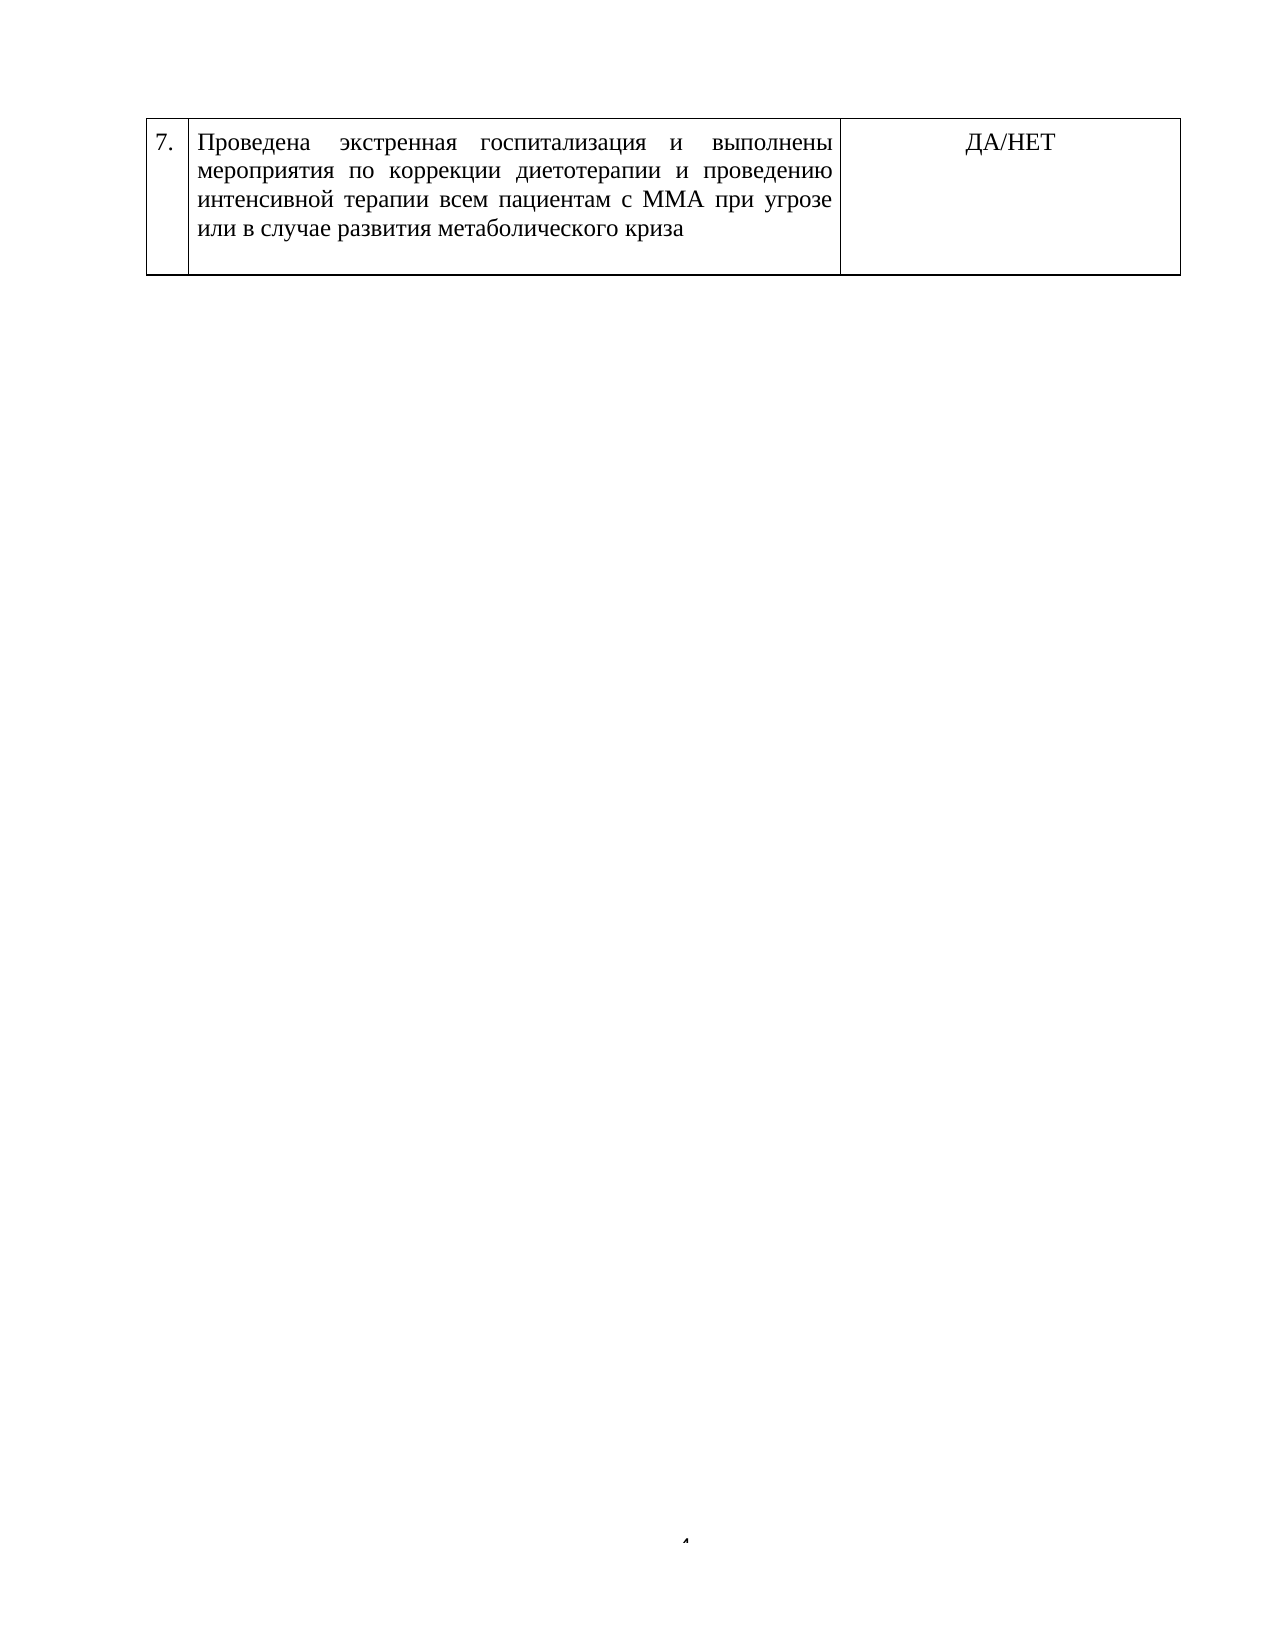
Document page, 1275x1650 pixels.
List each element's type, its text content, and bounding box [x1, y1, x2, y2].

table_header Проведена экстренная госпитализация и выполнены мероприятия по коррекции диетотерапии и проведению интенсивной терапии всем пациентам с ММА при угрозе или в случае развития метаболического криза [189, 119, 840, 274]
table_header ДА/НЕТ [841, 119, 1180, 274]
table_header 7. [147, 119, 188, 274]
